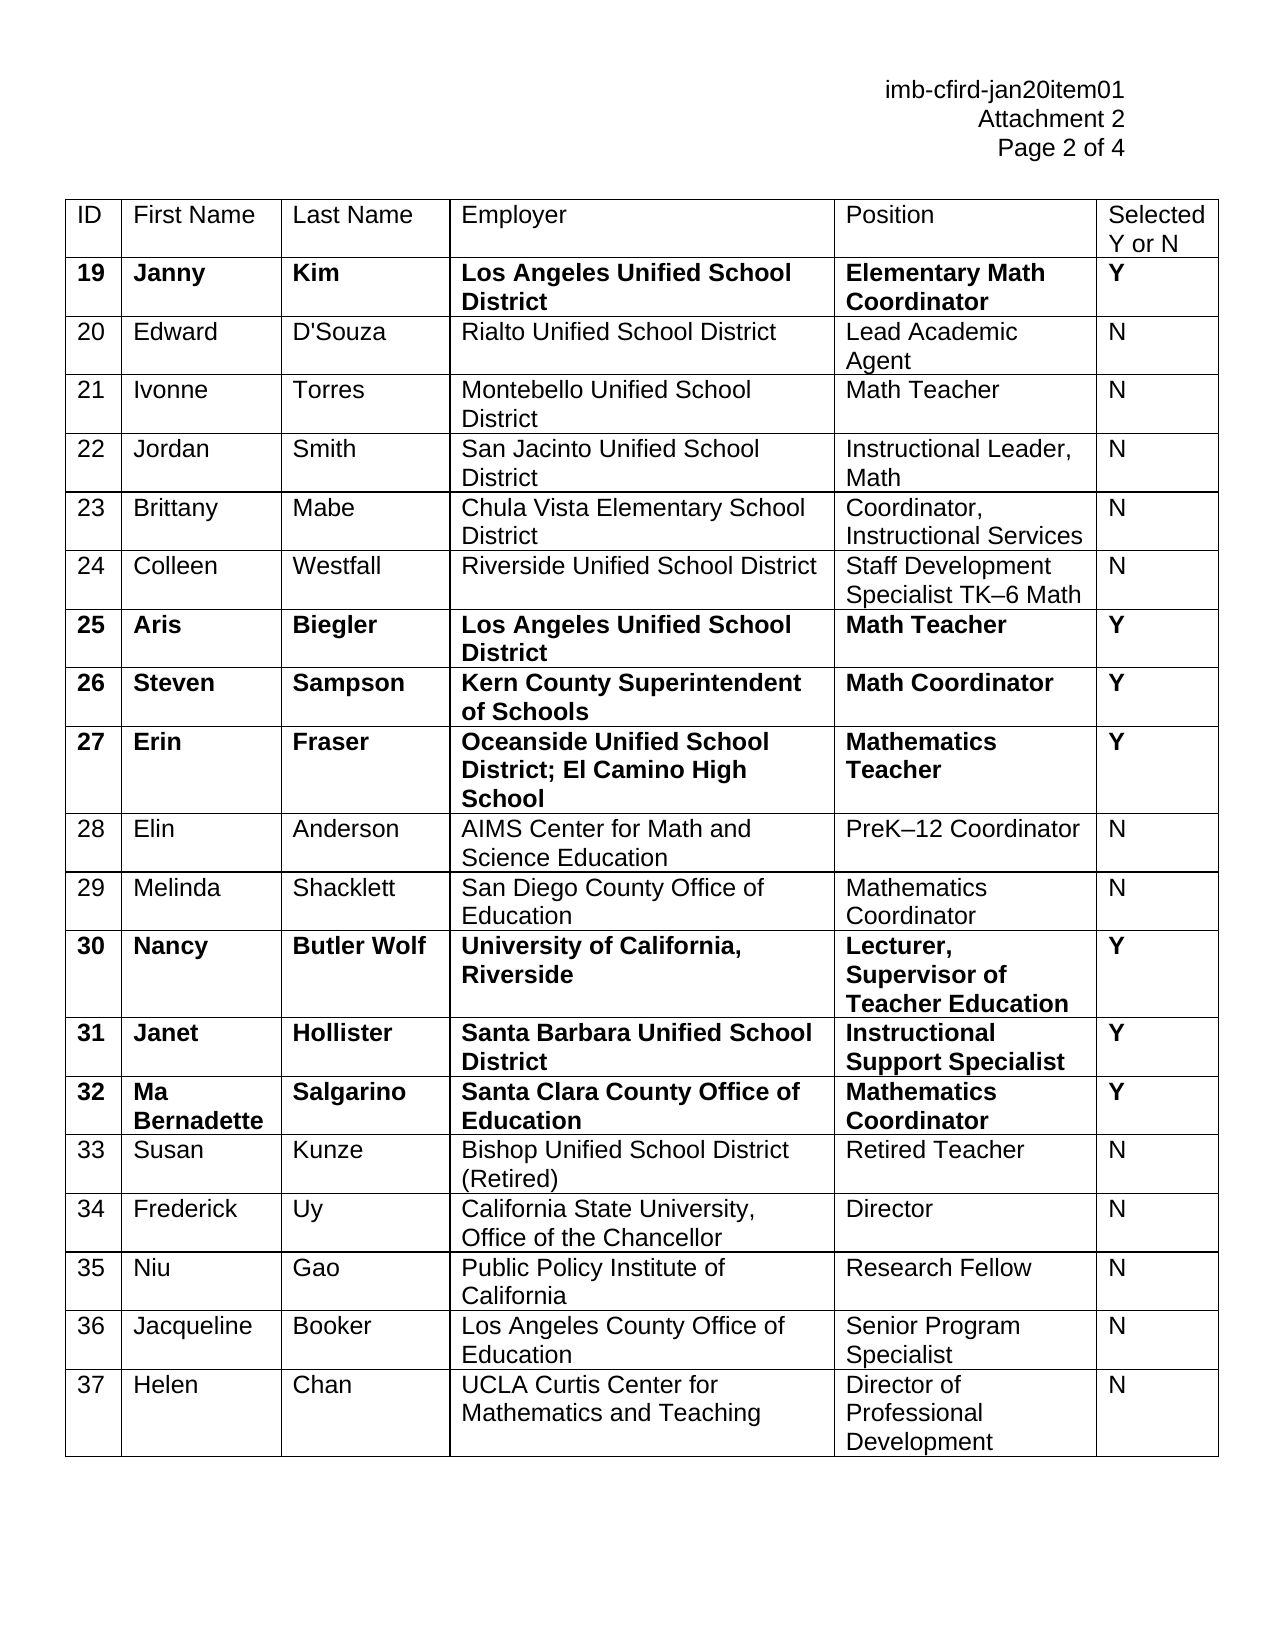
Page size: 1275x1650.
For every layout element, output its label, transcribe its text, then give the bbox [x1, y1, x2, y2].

table_cell Fraser [282, 727, 449, 813]
table_cell Lecturer, Supervisor of Teacher Education [835, 931, 1096, 1017]
table_cell N [1097, 1135, 1218, 1193]
table_cell Lead Academic Agent [835, 317, 1096, 374]
table_cell Coordinator, Instructional Services [835, 493, 1096, 550]
table_cell Mathematics Coordinator [835, 1077, 1096, 1134]
table_cell Aris [122, 610, 281, 667]
table_cell University of California, Riverside [451, 931, 834, 1017]
table_cell Retired Teacher [835, 1135, 1096, 1193]
table_cell Instructional Support Specialist [835, 1018, 1096, 1076]
table_cell N [1097, 814, 1218, 871]
table_cell Colleen [122, 551, 281, 608]
table_cell Director [835, 1194, 1096, 1251]
table_cell Research Fellow [835, 1253, 1096, 1310]
table_cell Susan [122, 1135, 281, 1193]
table_cell Santa Barbara Unified School District [451, 1018, 834, 1076]
table_cell Riverside Unified School District [451, 551, 834, 608]
table_cell Salgarino [282, 1077, 449, 1134]
table_cell Nancy [122, 931, 281, 1017]
table_cell Gao [282, 1253, 449, 1310]
table_cell 32 [66, 1077, 121, 1134]
table_cell Public Policy Institute of California [451, 1253, 834, 1310]
table_cell Elin [122, 814, 281, 871]
table_header ID [66, 200, 121, 257]
table_cell Frederick [122, 1194, 281, 1251]
table_cell 27 [66, 727, 121, 813]
table_cell Janet [122, 1018, 281, 1076]
table_cell Montebello Unified School District [451, 375, 834, 433]
table_cell Biegler [282, 610, 449, 667]
table_cell 23 [66, 493, 121, 550]
table_cell Chan [282, 1370, 449, 1456]
table_cell San Jacinto Unified School District [451, 434, 834, 491]
table_cell 36 [66, 1311, 121, 1368]
table_cell Shacklett [282, 873, 449, 930]
table_cell N [1097, 493, 1218, 550]
table_cell Booker [282, 1311, 449, 1368]
table_cell Y [1097, 258, 1218, 316]
table_cell Director of Professional Development [835, 1370, 1096, 1456]
table_cell 26 [66, 668, 121, 726]
table_cell Senior Program Specialist [835, 1311, 1096, 1368]
table_cell Rialto Unified School District [451, 317, 834, 374]
table_cell Ivonne [122, 375, 281, 433]
table_cell Los Angeles County Office of Education [451, 1311, 834, 1368]
table_cell Math Teacher [835, 610, 1096, 667]
table_cell Mathematics Coordinator [835, 873, 1096, 930]
table_cell Y [1097, 610, 1218, 667]
table_cell Los Angeles Unified School District [451, 258, 834, 316]
table_cell Ma Bernadette [122, 1077, 281, 1134]
table_cell Math Teacher [835, 375, 1096, 433]
table_cell 20 [66, 317, 121, 374]
table_header Selected Y or N [1097, 200, 1218, 257]
table_cell N [1097, 551, 1218, 608]
table_cell 30 [66, 931, 121, 1017]
table_cell Y [1097, 668, 1218, 726]
table_cell 19 [66, 258, 121, 316]
table_cell Jacqueline [122, 1311, 281, 1368]
table_cell Y [1097, 1077, 1218, 1134]
table_cell 35 [66, 1253, 121, 1310]
table_cell N [1097, 1194, 1218, 1251]
table_cell 33 [66, 1135, 121, 1193]
table_cell Kunze [282, 1135, 449, 1193]
table_cell Y [1097, 727, 1218, 813]
table_cell N [1097, 434, 1218, 491]
table_cell Helen [122, 1370, 281, 1456]
table_cell D'Souza [282, 317, 449, 374]
table_cell Los Angeles Unified School District [451, 610, 834, 667]
table_cell AIMS Center for Math and Science Education [451, 814, 834, 871]
table_cell Westfall [282, 551, 449, 608]
table_cell Santa Clara County Office of Education [451, 1077, 834, 1134]
table_cell Oceanside Unified School District; El Camino High School [451, 727, 834, 813]
table_cell Kern County Superintendent of Schools [451, 668, 834, 726]
table_cell Niu [122, 1253, 281, 1310]
table_cell 22 [66, 434, 121, 491]
table_cell Edward [122, 317, 281, 374]
table_cell 24 [66, 551, 121, 608]
table_cell 37 [66, 1370, 121, 1456]
table_cell Mabe [282, 493, 449, 550]
table_cell Bishop Unified School District (Retired) [451, 1135, 834, 1193]
table_cell 29 [66, 873, 121, 930]
table_cell Brittany [122, 493, 281, 550]
table_cell 34 [66, 1194, 121, 1251]
table_cell N [1097, 873, 1218, 930]
table_cell 28 [66, 814, 121, 871]
table_cell N [1097, 375, 1218, 433]
table_cell Staff Development Specialist TK–6 Math [835, 551, 1096, 608]
table_cell Instructional Leader, Math [835, 434, 1096, 491]
table_cell Jordan [122, 434, 281, 491]
table_cell Steven [122, 668, 281, 726]
table_cell Math Coordinator [835, 668, 1096, 726]
table_cell Uy [282, 1194, 449, 1251]
table_cell 31 [66, 1018, 121, 1076]
table_cell Butler Wolf [282, 931, 449, 1017]
table_cell 25 [66, 610, 121, 667]
table_cell San Diego County Office of Education [451, 873, 834, 930]
table_cell Y [1097, 1018, 1218, 1076]
table_header First Name [122, 200, 281, 257]
table_cell Melinda [122, 873, 281, 930]
table_cell Kim [282, 258, 449, 316]
table_cell PreK–12 Coordinator [835, 814, 1096, 871]
table_cell N [1097, 1370, 1218, 1456]
table_header Last Name [282, 200, 449, 257]
table_cell Elementary Math Coordinator [835, 258, 1096, 316]
table_cell Y [1097, 931, 1218, 1017]
table_cell Anderson [282, 814, 449, 871]
table_cell Hollister [282, 1018, 449, 1076]
table_cell Chula Vista Elementary School District [451, 493, 834, 550]
table_header Employer [451, 200, 834, 257]
table_cell 21 [66, 375, 121, 433]
table_cell California State University, Office of the Chancellor [451, 1194, 834, 1251]
table_cell N [1097, 1253, 1218, 1310]
table_cell Mathematics Teacher [835, 727, 1096, 813]
table_cell Torres [282, 375, 449, 433]
table_cell Janny [122, 258, 281, 316]
table_cell UCLA Curtis Center for Mathematics and Teaching [451, 1370, 834, 1456]
table_cell Sampson [282, 668, 449, 726]
table_cell Erin [122, 727, 281, 813]
table_header Position [835, 200, 1096, 257]
table_cell N [1097, 1311, 1218, 1368]
table_cell Smith [282, 434, 449, 491]
table_cell N [1097, 317, 1218, 374]
